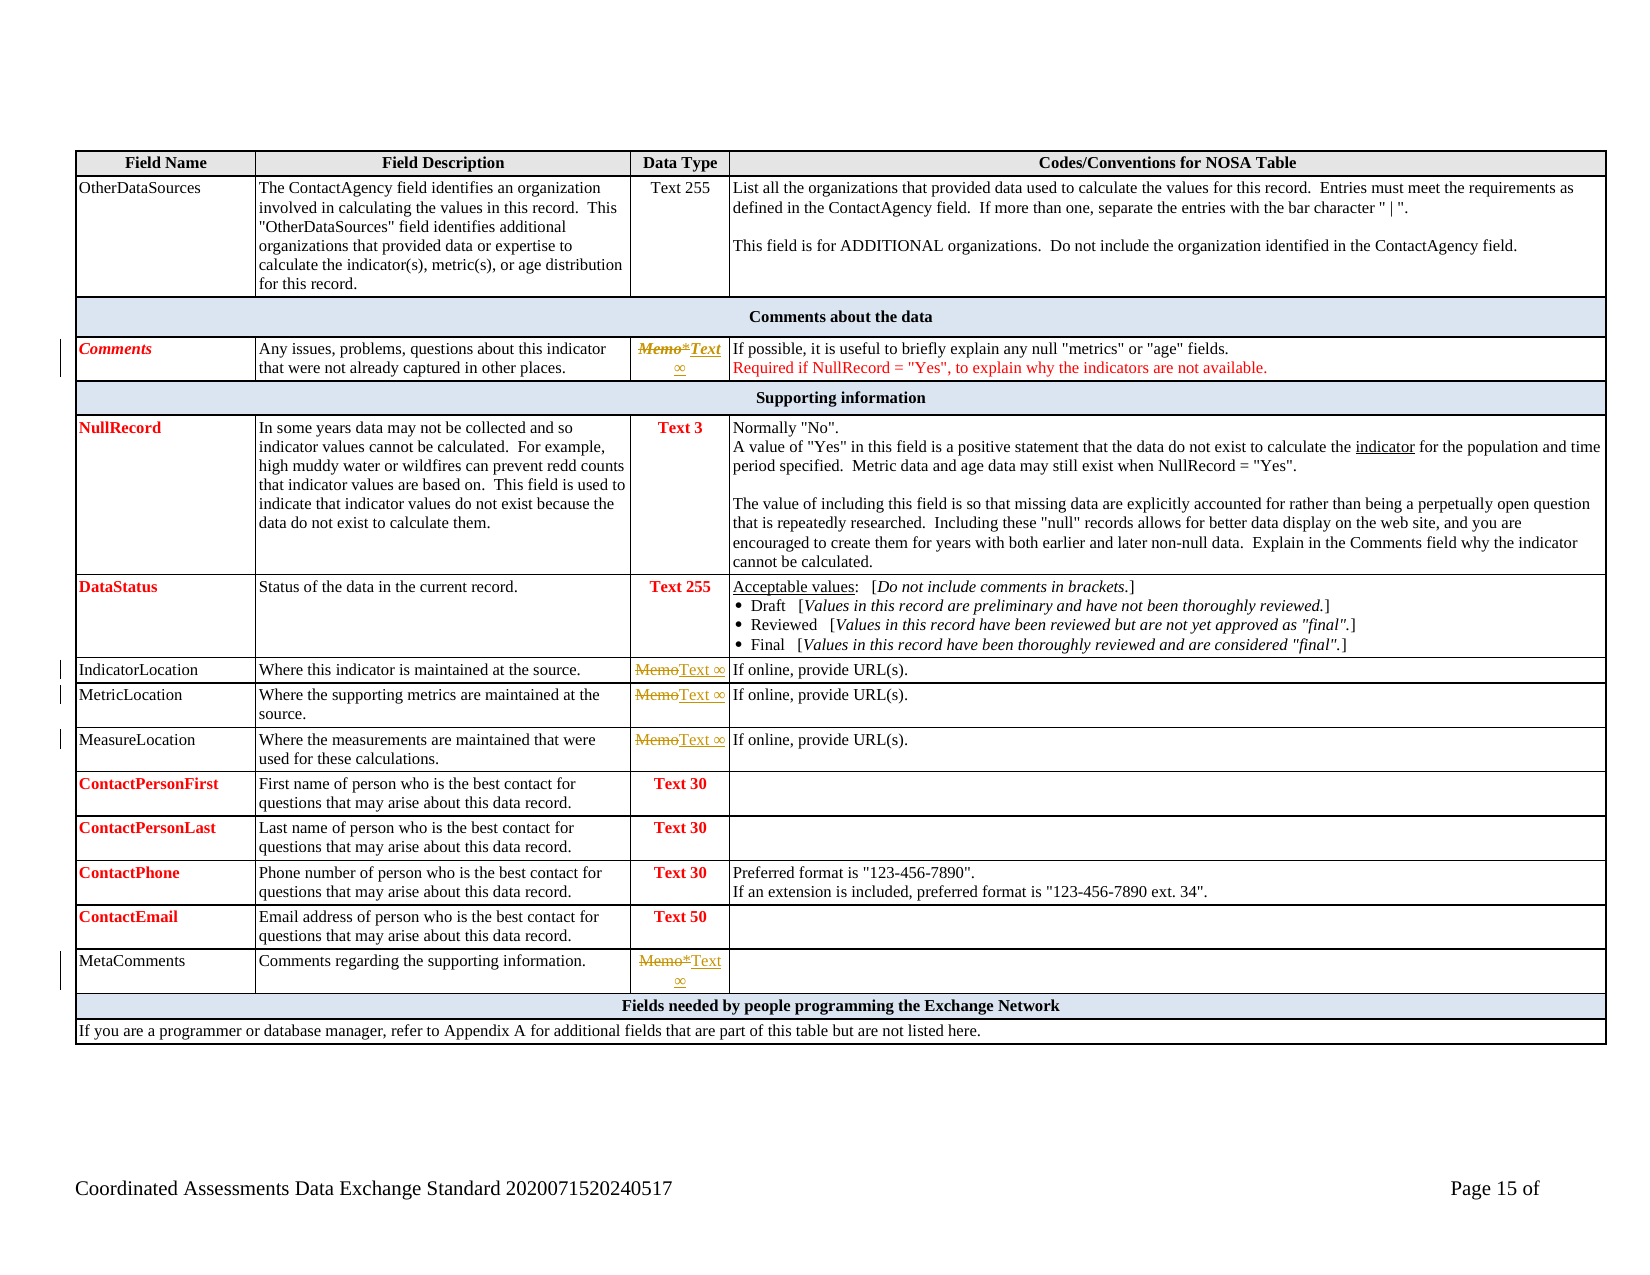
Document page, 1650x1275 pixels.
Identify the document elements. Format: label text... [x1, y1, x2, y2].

table_header Codes/Conventions for NOSA Table [730, 152, 1605, 175]
table_cell MetaComments [77, 950, 255, 993]
table_cell Where the supporting metrics are maintained at the source. [256, 684, 630, 726]
table_cell IndicatorLocation [77, 658, 255, 682]
table_cell If online, provide URL(s). [730, 728, 1605, 771]
table_cell [730, 772, 1605, 815]
table_cell Where the measurements are maintained that were used for these calculations. [256, 728, 630, 771]
table_cell Email address of person who is the best contact for questions that may arise about this data record. [256, 906, 630, 948]
table_cell Any issues, problems, questions about this indicator that were not already captured in other places. [256, 338, 630, 380]
table_cell ContactPhone [77, 861, 255, 904]
table_cell Text 255 [631, 177, 729, 296]
table_cell [631, 728, 729, 771]
table_cell ContactPersonFirst [77, 772, 255, 815]
table_cell Text 30 [631, 817, 729, 859]
table_cell DataStatus [77, 575, 255, 657]
table_cell In some years data may not be collected and so indicator values cannot be calculated. For example, high muddy water or wildfires can prevent redd counts that indicator values are based on. This field is used to indicate that indicator values do not exist because the data do not exist to calculate them. [256, 416, 630, 574]
table_header Data Type [631, 152, 729, 175]
table_cell MeasureLocation [77, 728, 255, 771]
table_cell List all the organizations that provided data used to calculate the values for this record. Entries must meet the requirements as defined in the ContactAgency field. If more than one, separate the entries with the bar character " | ". This field is for ADDITIONAL organizations. Do not include the organization identified in the ContactAgency field. [730, 177, 1605, 296]
table_cell First name of person who is the best contact for questions that may arise about this data record. [256, 772, 630, 815]
table_cell [631, 950, 729, 993]
table_cell [730, 906, 1605, 948]
table_cell Comments [77, 338, 255, 380]
table_cell Preferred format is "123-456-7890". If an extension is included, preferred format is "123-456-7890 ext. 34". [730, 861, 1605, 904]
table_cell Comments regarding the supporting information. [256, 950, 630, 993]
table_cell The ContactAgency field identifies an organization involved in calculating the values in this record. This "OtherDataSources" field identifies additional organizations that provided data or expertise to calculate the indicator(s), metric(s), or age distribution for this record. [256, 177, 630, 296]
table_cell Text 50 [631, 906, 729, 948]
table_header Field Name [77, 152, 255, 175]
table_cell Status of the data in the current record. [256, 575, 630, 657]
table_cell NullRecord [77, 416, 255, 574]
table_cell [730, 817, 1605, 859]
table_cell Acceptable values: [Do not include comments in brackets.] Draft [Values in this record are preliminary and have not been thoroughly reviewed.] Reviewed [Values in this record have been reviewed but are not yet approved as "final".] Final [Values in this record have been thoroughly reviewed and are considered "final".] [730, 575, 1605, 657]
table_cell Fields needed by people programming the Exchange Network [77, 994, 1605, 1018]
table_cell Text 3 [631, 416, 729, 574]
table_cell If online, provide URL(s). [730, 658, 1605, 682]
table_cell OtherDataSources [77, 177, 255, 296]
table_cell ContactEmail [77, 906, 255, 948]
table_cell MetricLocation [77, 684, 255, 726]
table_cell Text 30 [631, 861, 729, 904]
table_cell [730, 950, 1605, 993]
table_cell Text 30 [631, 772, 729, 815]
table_cell If online, provide URL(s). [730, 684, 1605, 726]
table_cell Phone number of person who is the best contact for questions that may arise about this data record. [256, 861, 630, 904]
table_cell Supporting information [77, 382, 1605, 414]
table_cell [631, 338, 729, 380]
table_cell If you are a programmer or database manager, refer to Appendix A for additional fields that are part of this table but are not listed here. [77, 1020, 1605, 1043]
table_cell If possible, it is useful to briefly explain any null "metrics" or "age" fields. Required if NullRecord = "Yes", to explain why the indicators are not available. [730, 338, 1605, 380]
table_cell Comments about the data [77, 298, 1605, 336]
table_cell [631, 658, 729, 682]
table_cell [631, 684, 729, 726]
table_header Field Description [256, 152, 630, 175]
table_cell Last name of person who is the best contact for questions that may arise about this data record. [256, 817, 630, 859]
table_cell Text 255 [631, 575, 729, 657]
table_cell Where this indicator is maintained at the source. [256, 658, 630, 682]
table_cell Normally "No". A value of "Yes" in this field is a positive statement that the data do not exist to calculate the indicator for the population and time period specified. Metric data and age data may still exist when NullRecord = "Yes". The value of including this field is so that missing data are explicitly accounted for rather than being a perpetually open question that is repeatedly researched. Including these "null" records allows for better data display on the web site, and you are encouraged to create them for years with both earlier and later non-null data. Explain in the Comments field why the indicator cannot be calculated. [730, 416, 1605, 574]
table_cell ContactPersonLast [77, 817, 255, 859]
